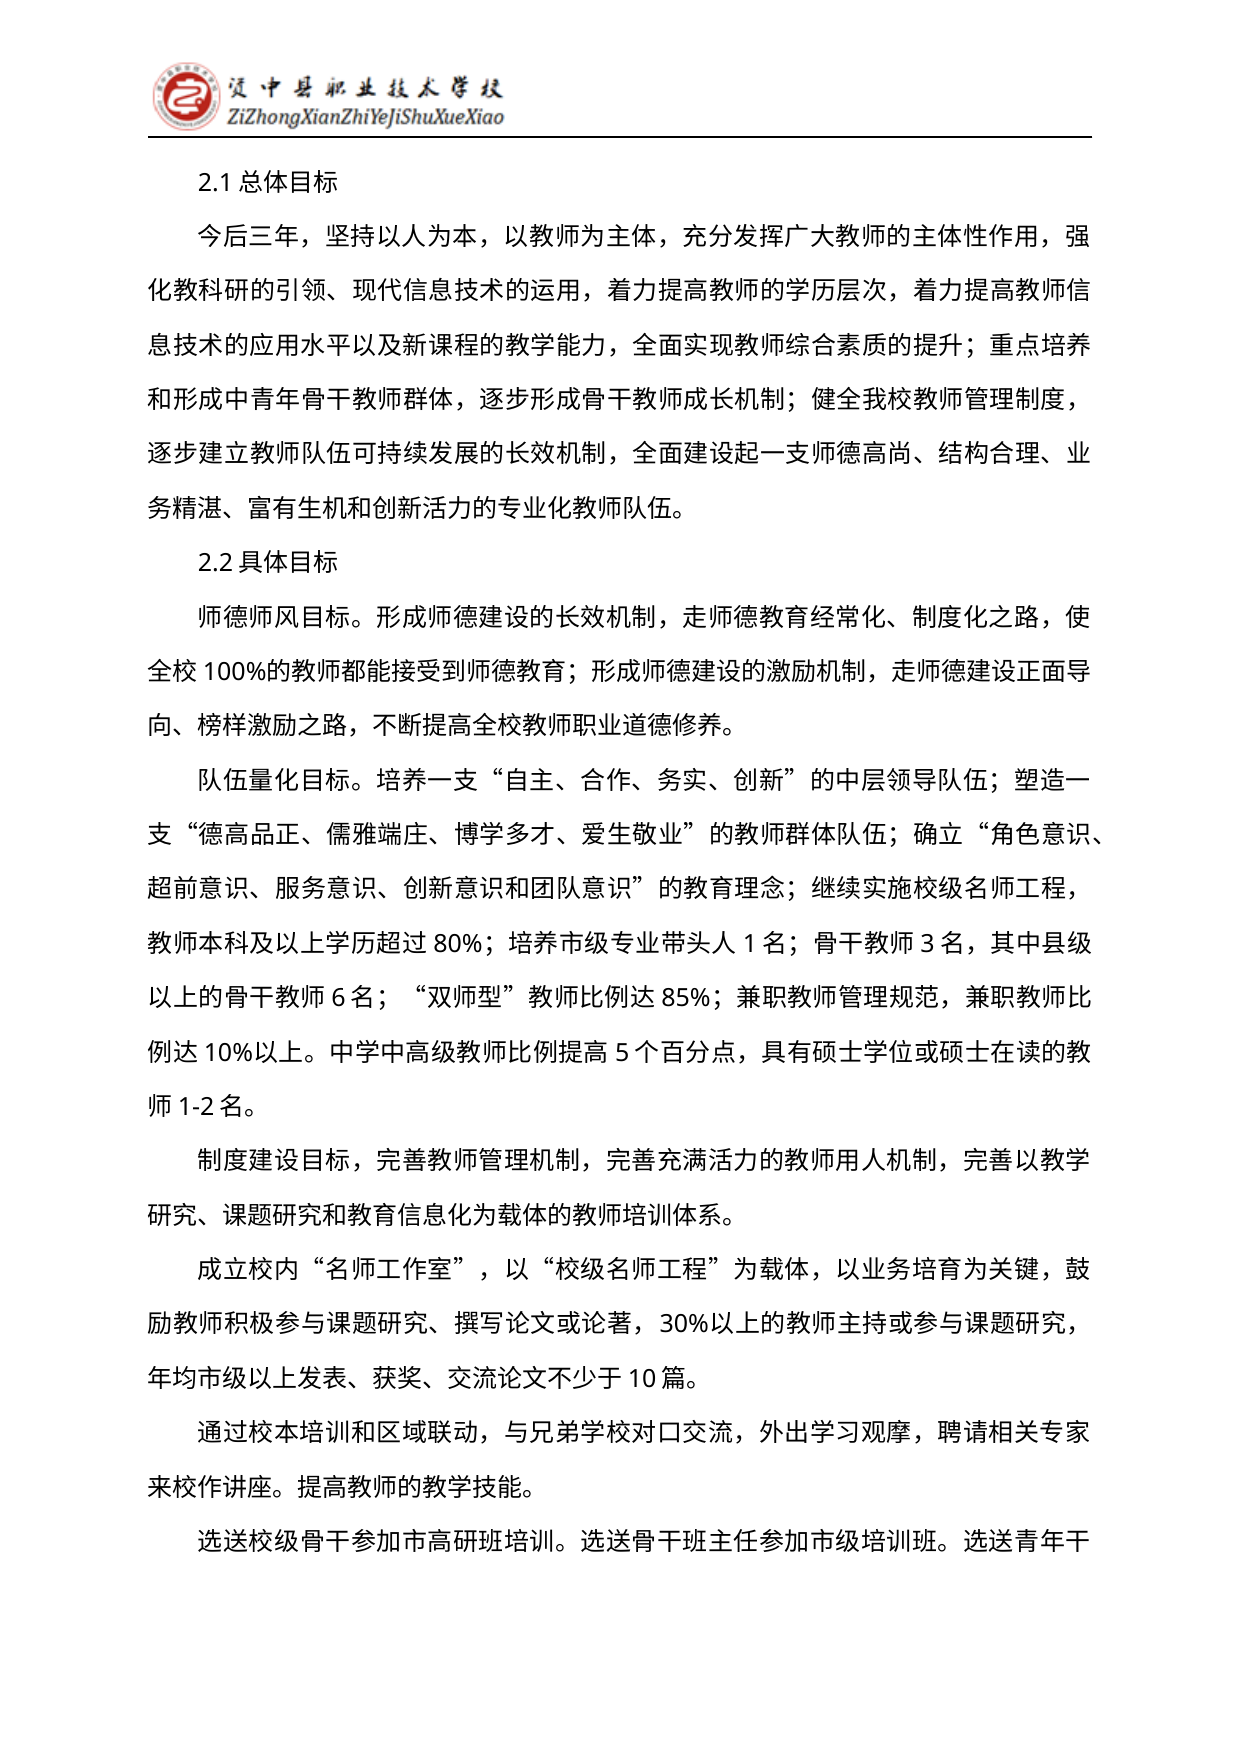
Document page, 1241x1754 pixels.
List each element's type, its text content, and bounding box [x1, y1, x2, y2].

picture [147, 58, 511, 134]
text 师德师风目标。形成师德建设的长效机制，走师德教育经常化、制度化之路，使全校100%的教师都能接受到师德教育；形成师德建设的激励机制，走师德建设正面导向、榜样激励之路，不断提高全校教师职业道德修养。 [148, 597, 1092, 742]
text 今后三年，坚持以人为本，以教师为主体，充分发挥广大教师的主体性作用，强化教科研的引领、现代信息技术的运用，着力提高教师的学历层次，着力提高教师信息技术的应用水平以及新课程的教学能力，全面实现教师综合素质的提升；重点培养和形成中青年骨干教师群体，逐步形成骨干教师成长机制；健全我校教师管理制度，逐步建立教师队伍可持续发展的长效机制，全面建设起一支师德高尚、结构合理、业务精湛、富有生机和创新活力的专业化教师队伍。 [148, 216, 1092, 524]
text 成立校内“名师工作室”，以“校级名师工程”为载体，以业务培育为关键，鼓励教师积极参与课题研究、撰写论文或论著，30%以上的教师主持或参与课题研究，年均市级以上发表、获奖、交流论文不少于10篇。 [148, 1249, 1092, 1394]
text 2.2具体目标 [148, 543, 1092, 579]
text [148, 1521, 1092, 1558]
text 队伍量化目标。培养一支“自主、合作、务实、创新”的中层领导队伍；塑造一支“德高品正、儒雅端庄、博学多才、爱生敬业”的教师群体队伍；确立“角色意识、超前意识、服务意识、创新意识和团队意识”的教育理念；继续实施校级名师工程，教师本科及以上学历超过80%；培养市级专业带头人1名；骨干教师3名，其中县级以上的骨干教师6名；“双师型”教师比例达85%；兼职教师管理规范，兼职教师比例达10%以上。中学中高级教师比例提高5个百分点，具有硕士学位或硕士在读的教师1-2名。 [148, 760, 1092, 1123]
text 制度建设目标，完善教师管理机制，完善充满活力的教师用人机制，完善以教学研究、课题研究和教育信息化为载体的教师培训体系。 [148, 1141, 1092, 1231]
text 2.1总体目标 [148, 162, 1092, 198]
text 通过校本培训和区域联动，与兄弟学校对口交流，外出学习观摩，聘请相关专家来校作讲座。提高教师的教学技能。 [148, 1413, 1092, 1503]
